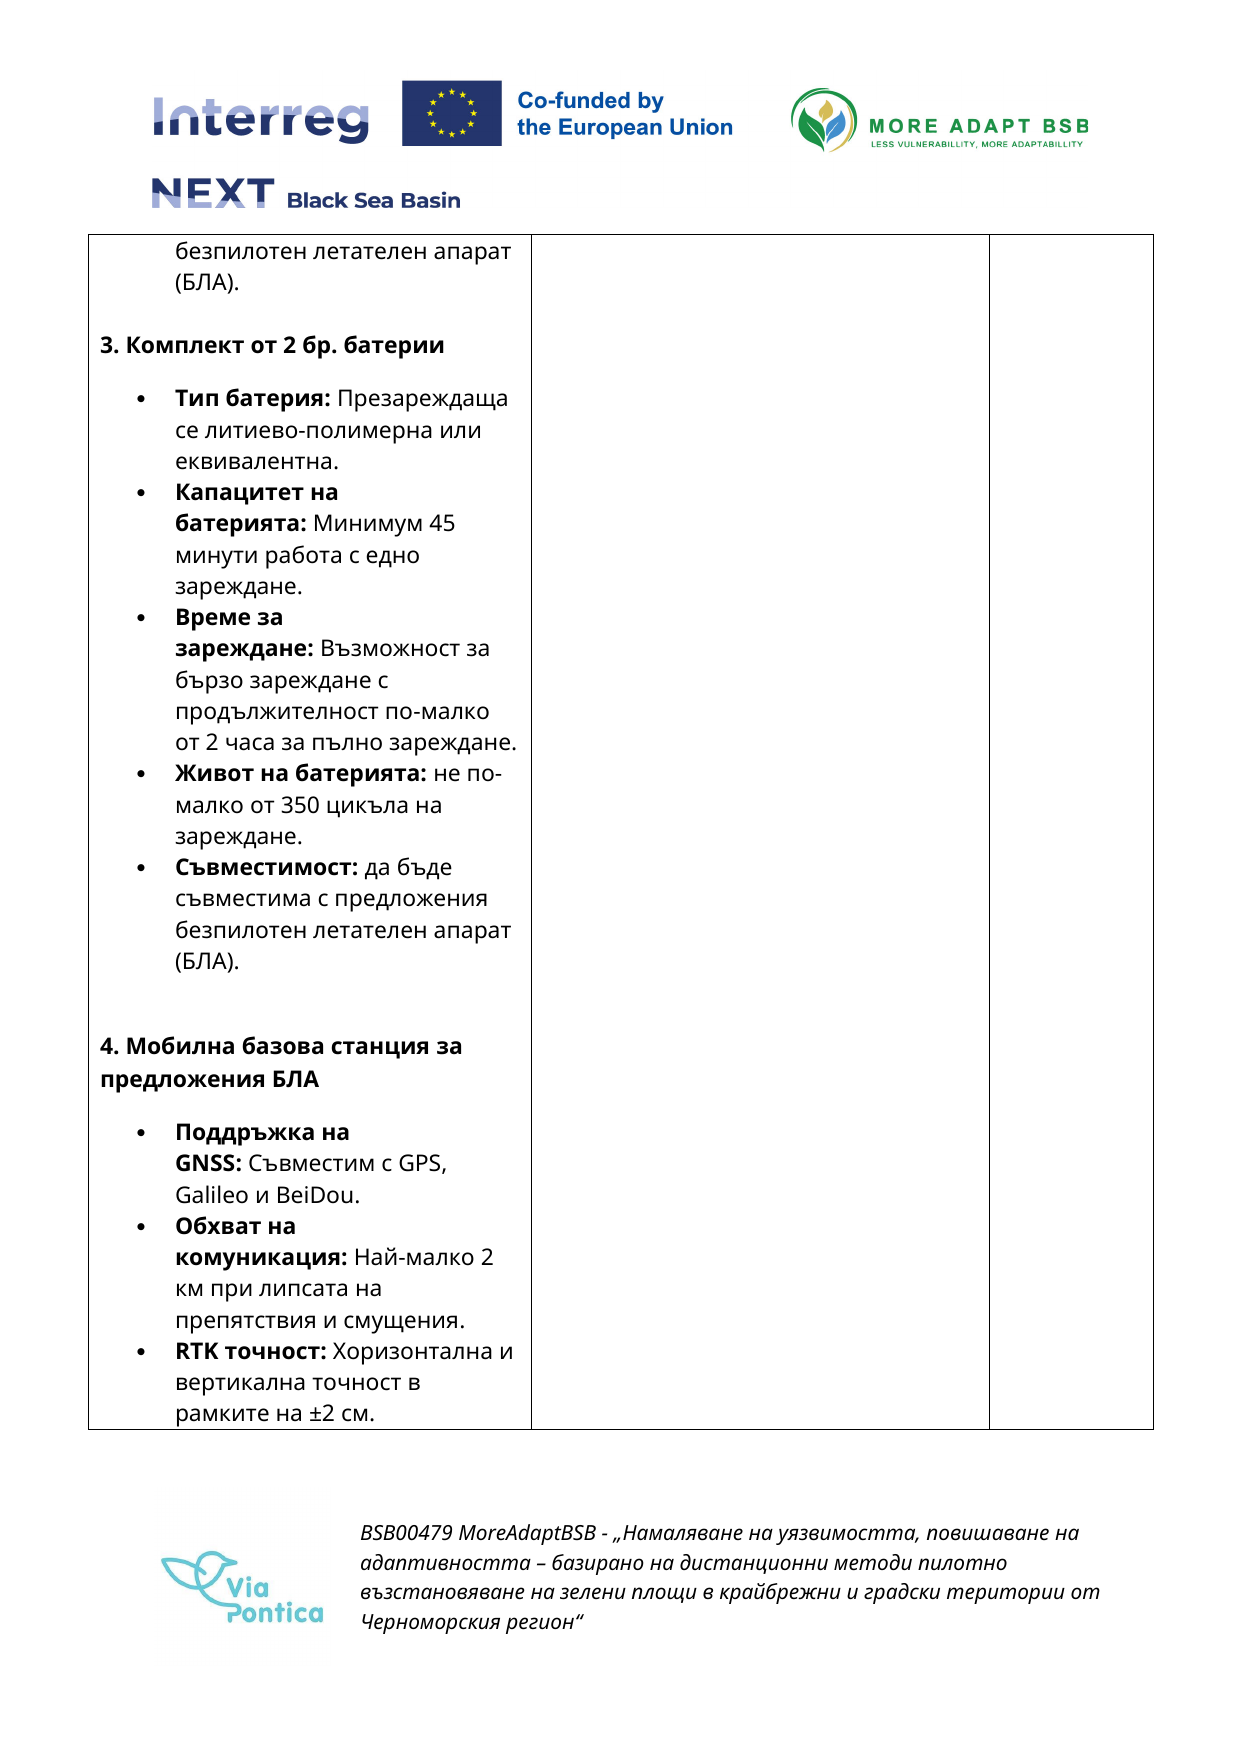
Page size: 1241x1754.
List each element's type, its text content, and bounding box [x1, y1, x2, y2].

picture [152, 70, 1089, 208]
table_cell [532, 235, 989, 1429]
table_cell [990, 235, 1153, 1429]
picture [153, 1487, 331, 1666]
